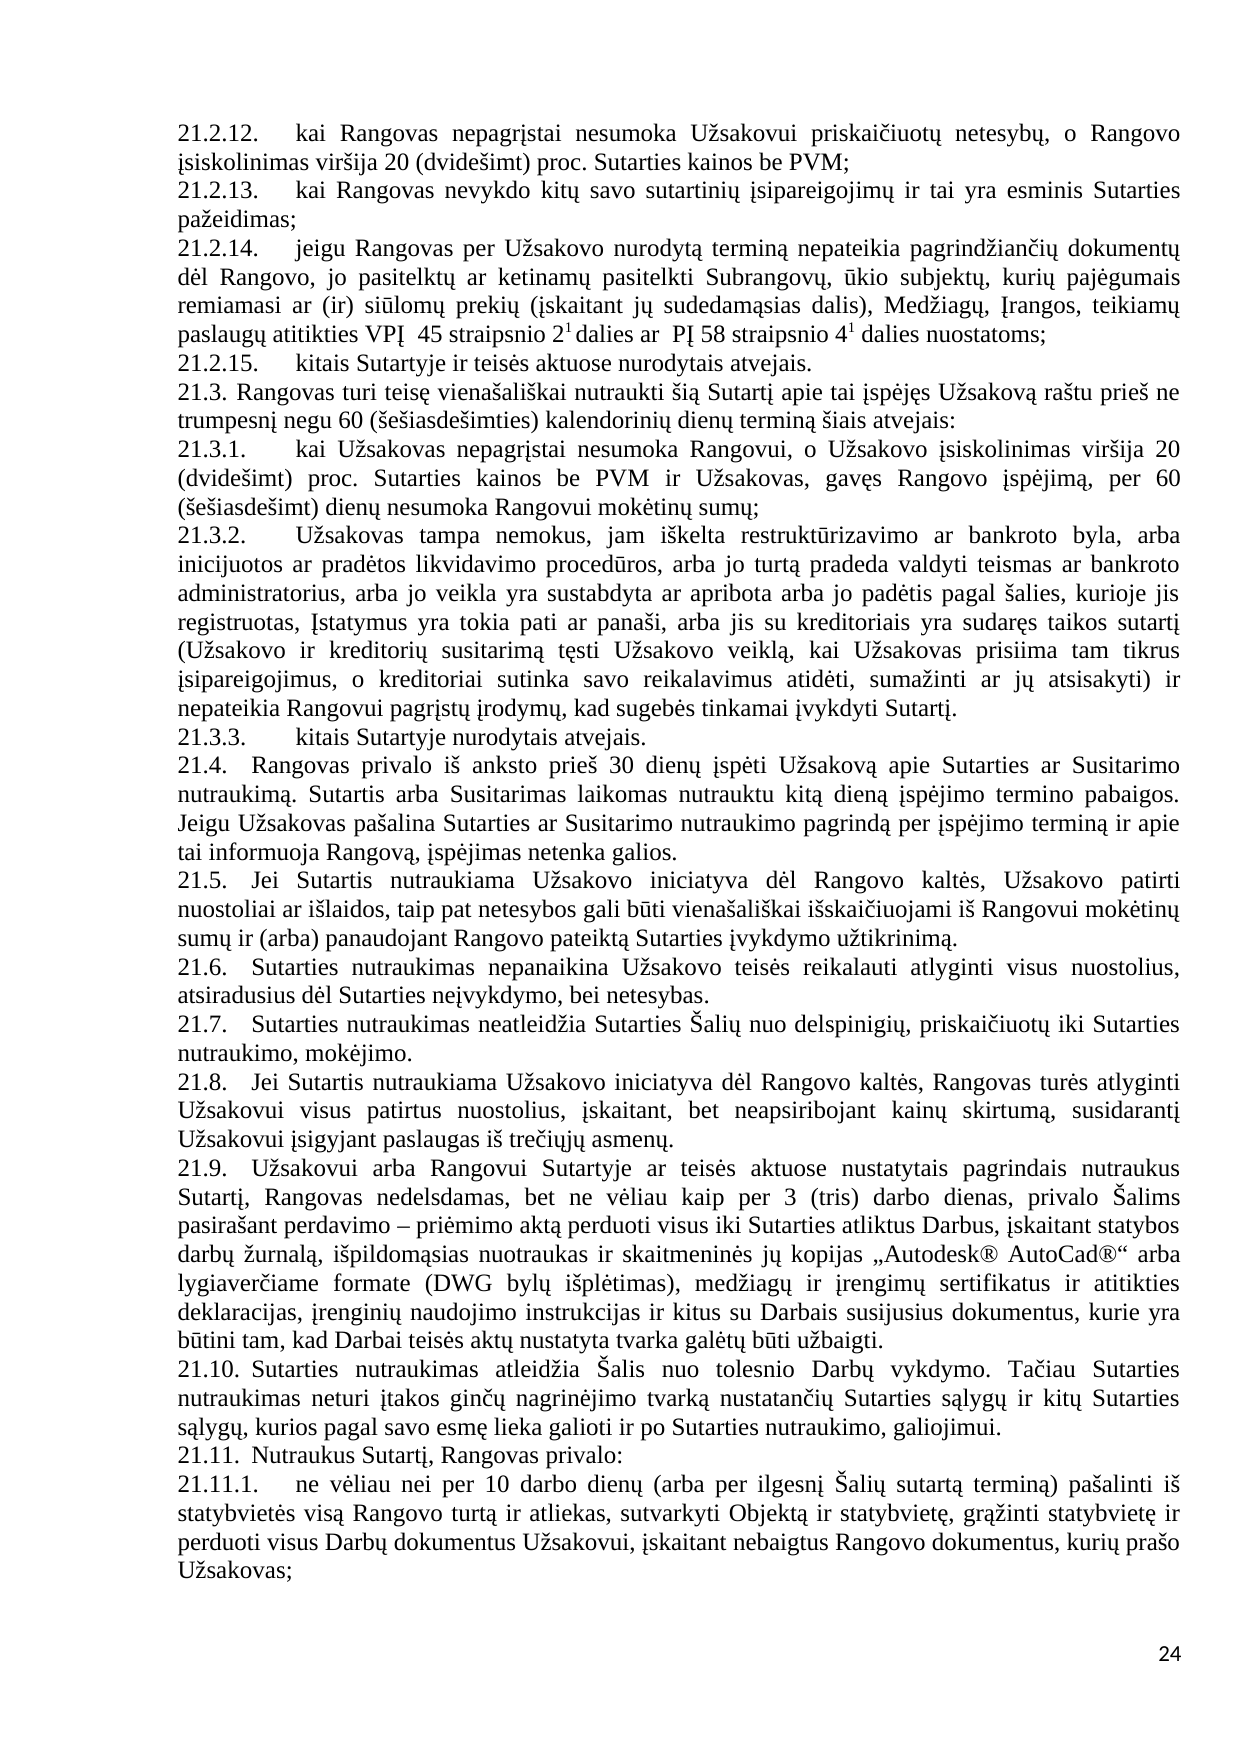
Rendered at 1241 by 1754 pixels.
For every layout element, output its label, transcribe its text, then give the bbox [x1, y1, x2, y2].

list kitais Sutartyje nurodytais atvejais. [177, 722, 1181, 751]
list Užsakovas tampa nemokus, jam iškelta restruktūrizavimo ar bankroto byla, arba inicijuotos ar pradėtos likvidavimo procedūros, arba jo turtą pradeda valdyti teismas ar bankroto administratorius, arba jo veikla yra sustabdyta ar apribota arba jo padėtis pagal šalies, kurioje jis registruotas, Įstatymus yra tokia pati ar panaši, arba jis su kreditoriais yra sudaręs taikos sutartį (Užsakovo ir kreditorių susitarimą tęsti Užsakovo veiklą, kai Užsakovas prisiima tam tikrus įsipareigojimus, o kreditoriai sutinka savo reikalavimus atidėti, sumažinti ar jų atsisakyti) ir nepateikia Rangovui pagrįstų įrodymų, kad sugebės tinkamai įvykdyti Sutartį. [177, 521, 1181, 722]
list Nutraukus Sutartį, Rangovas privalo: [177, 1441, 1181, 1469]
list ne vėliau nei per 10 darbo dienų (arba per ilgesnį Šalių sutartą terminą) pašalinti iš statybvietės visą Rangovo turtą ir atliekas, sutvarkyti Objektą ir statybvietę, grąžinti statybvietę ir perduoti visus Darbų dokumentus Užsakovui, įskaitant nebaigtus Rangovo dokumentus, kurių prašo Užsakovas; [177, 1469, 1181, 1584]
list kai Rangovas nepagrįstai nesumoka Užsakovui priskaičiuotų netesybų, o Rangovo įsiskolinimas viršija 20 (dvidešimt) proc. Sutarties kainos be PVM; [177, 118, 1181, 176]
list Rangovas privalo iš anksto prieš 30 dienų įspėti Užsakovą apie Sutarties ar Susitarimo nutraukimą. Sutartis arba Susitarimas laikomas nutrauktu kitą dieną įspėjimo termino pabaigos. Jeigu Užsakovas pašalina Sutarties ar Susitarimo nutraukimo pagrindą per įspėjimo terminą ir apie tai informuoja Rangovą, įspėjimas netenka galios. [177, 751, 1181, 866]
list kai Užsakovas nepagrįstai nesumoka Rangovui, o Užsakovo įsiskolinimas viršija 20 (dvidešimt) proc. Sutarties kainos be PVM ir Užsakovas, gavęs Rangovo įspėjimą, per 60 (šešiasdešimt) dienų nesumoka Rangovui mokėtinų sumų; [177, 434, 1181, 521]
list Rangovas turi teisę vienašališkai nutraukti šią Sutartį apie tai įspėjęs Užsakovą raštu prieš ne trumpesnį negu 60 (šešiasdešimties) kalendorinių dienų terminą šiais atvejais: [177, 377, 1181, 434]
list Sutarties nutraukimas nepanaikina Užsakovo teisės reikalauti atlyginti visus nuostolius, atsiradusius dėl Sutarties neįvykdymo, bei netesybas. [177, 952, 1181, 1009]
list jeigu Rangovas per Užsakovo nurodytą terminą nepateikia pagrindžiančių dokumentų dėl Rangovo, jo pasitelktų ar ketinamų pasitelkti Subrangovų, ūkio subjektų, kurių pajėgumais remiamasi ar (ir) siūlomų prekių (įskaitant jų sudedamąsias dalis), Medžiagų, Įrangos, teikiamų paslaugų atitikties VPĮ 45 straipsnio 21 dalies ar PĮ 58 straipsnio 41 dalies nuostatoms; [177, 233, 1181, 348]
list kitais Sutartyje ir teisės aktuose nurodytais atvejais. [177, 348, 1181, 377]
list Jei Sutartis nutraukiama Užsakovo iniciatyva dėl Rangovo kaltės, Užsakovo patirti nuostoliai ar išlaidos, taip pat netesybos gali būti vienašališkai išskaičiuojami iš Rangovui mokėtinų sumų ir (arba) panaudojant Rangovo pateiktą Sutarties įvykdymo užtikrinimą. [177, 866, 1181, 952]
list Sutarties nutraukimas neatleidžia Sutarties Šalių nuo delspinigių, priskaičiuotų iki Sutarties nutraukimo, mokėjimo. [177, 1009, 1181, 1067]
list kai Rangovas nevykdo kitų savo sutartinių įsipareigojimų ir tai yra esminis Sutarties pažeidimas; [177, 176, 1181, 233]
list Jei Sutartis nutraukiama Užsakovo iniciatyva dėl Rangovo kaltės, Rangovas turės atlyginti Užsakovui visus patirtus nuostolius, įskaitant, bet neapsiribojant kainų skirtumą, susidarantį Užsakovui įsigyjant paslaugas iš trečiųjų asmenų. [177, 1067, 1181, 1153]
list Užsakovui arba Rangovui Sutartyje ar teisės aktuose nustatytais pagrindais nutraukus Sutartį, Rangovas nedelsdamas, bet ne vėliau kaip per 3 (tris) darbo dienas, privalo Šalims pasirašant perdavimo – priėmimo aktą perduoti visus iki Sutarties atliktus Darbus, įskaitant statybos darbų žurnalą, išpildomąsias nuotraukas ir skaitmeninės jų kopijas „Autodesk® AutoCad®“ arba lygiaverčiame formate (DWG bylų išplėtimas), medžiagų ir įrengimų sertifikatus ir atitikties deklaracijas, įrenginių naudojimo instrukcijas ir kitus su Darbais susijusius dokumentus, kurie yra būtini tam, kad Darbai teisės aktų nustatyta tvarka galėtų būti užbaigti. [177, 1153, 1181, 1354]
list Sutarties nutraukimas atleidžia Šalis nuo tolesnio Darbų vykdymo. Tačiau Sutarties nutraukimas neturi įtakos ginčų nagrinėjimo tvarką nustatančių Sutarties sąlygų ir kitų Sutarties sąlygų, kurios pagal savo esmę lieka galioti ir po Sutarties nutraukimo, galiojimui. [177, 1354, 1181, 1441]
